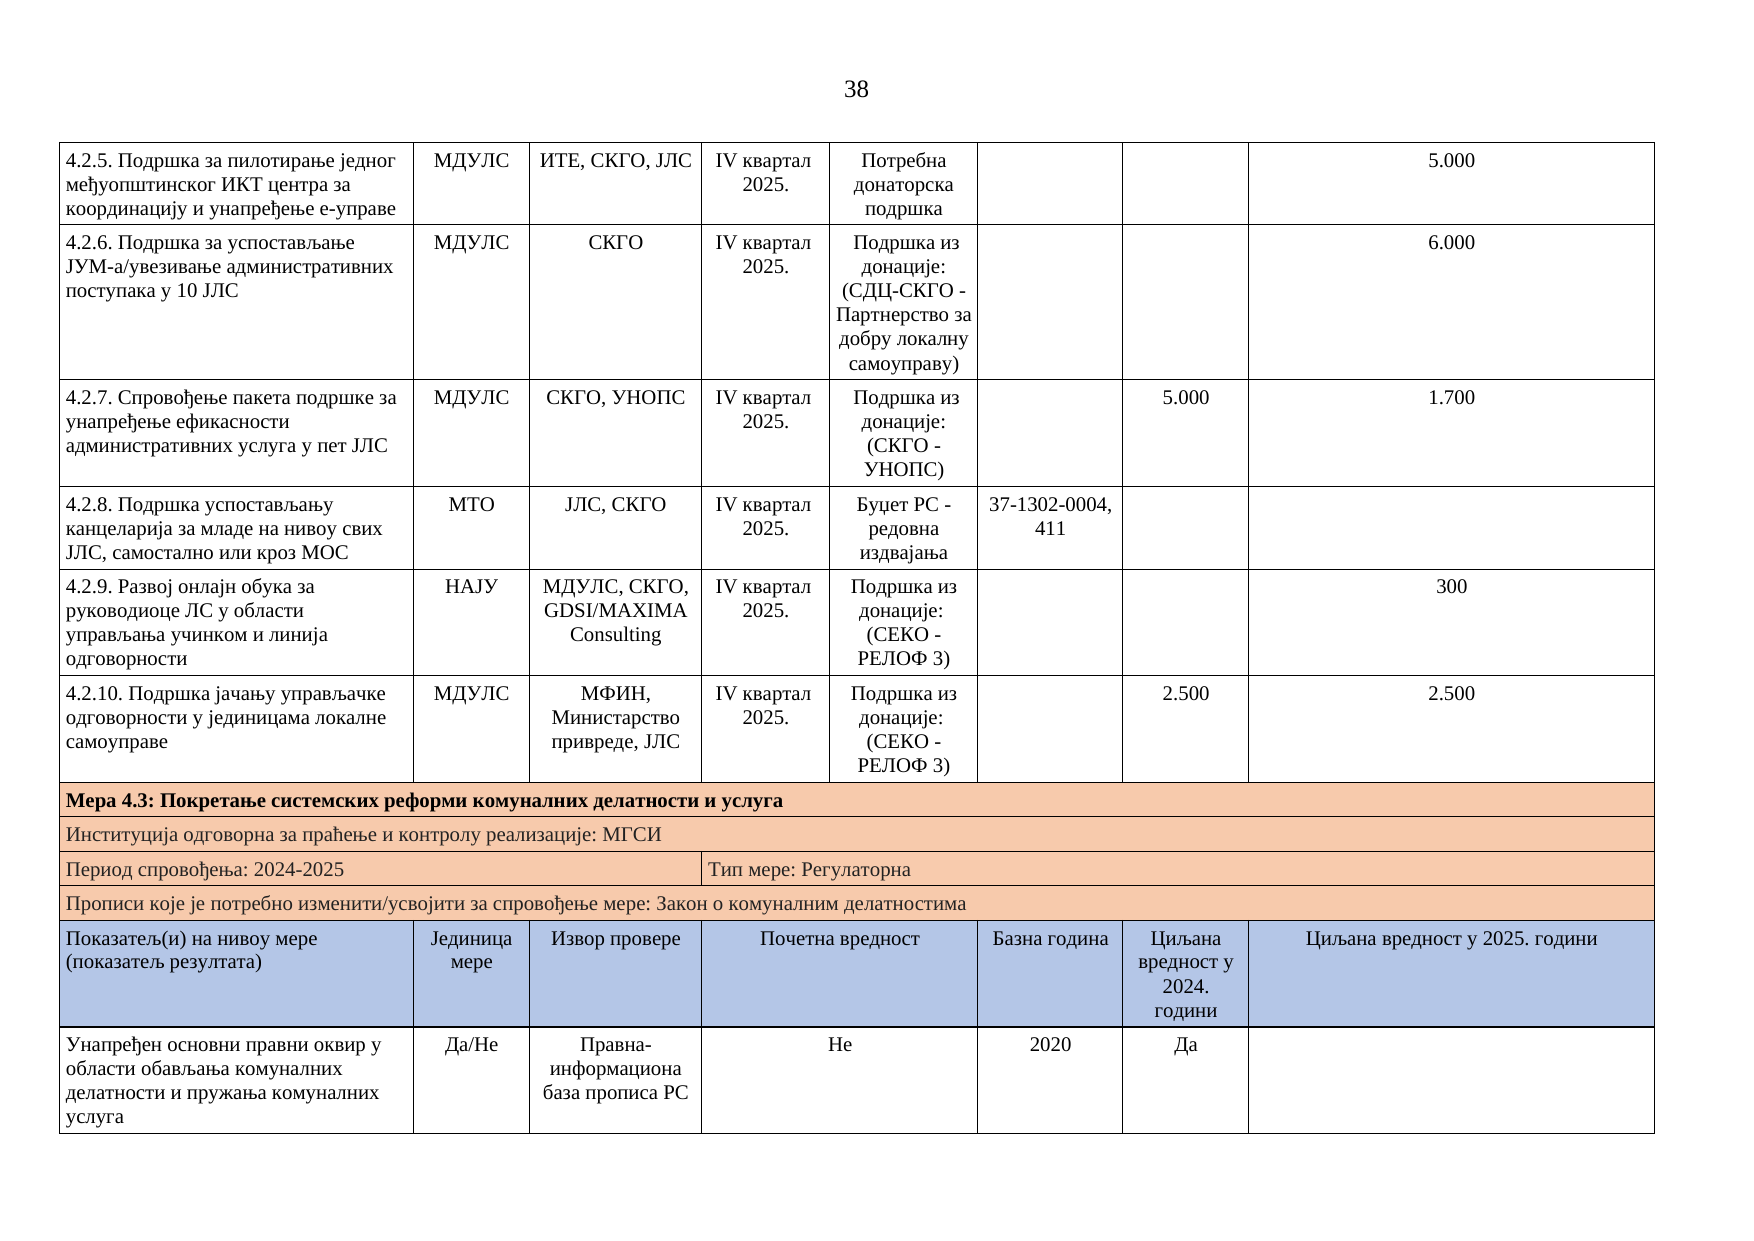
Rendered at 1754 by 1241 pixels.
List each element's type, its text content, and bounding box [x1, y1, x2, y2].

table_cell Правна-информациона база прописа РС [530, 1028, 701, 1133]
table_cell IV квартал 2025. [702, 676, 829, 782]
table_cell 4.2.5. Подршка за пилотирање једног међуопштинског ИКТ центра за координацију и унапређење е-управе [60, 143, 413, 224]
table_cell МДУЛС, СКГО, GDSI/MAXIMA Consulting [530, 570, 701, 675]
table_cell 2020 [978, 1028, 1122, 1133]
table_cell [1249, 1028, 1654, 1133]
table_cell 6.000 [1249, 225, 1654, 379]
table_cell ИТЕ, СКГО, ЈЛС [530, 143, 701, 224]
table_cell СКГО, УНОПС [530, 380, 701, 486]
table_cell [978, 380, 1122, 486]
table_cell Jединица мере [414, 921, 529, 1026]
table_cell IV квартал 2025. [702, 487, 829, 568]
table_cell 1.700 [1249, 380, 1654, 486]
table_cell Тип мере: Регулаторна [702, 852, 1654, 885]
table_cell Циљaна вредност у 2025. години [1249, 921, 1654, 1026]
table_cell 4.2.10. Подршка јачању управљачке одговорности у јединицама локалне самоуправе [60, 676, 413, 782]
table_cell МДУЛС [414, 380, 529, 486]
table_cell [978, 143, 1122, 224]
table_cell Подршка из донације: (СЕКО - РЕЛОФ 3) [830, 676, 977, 782]
table_cell Прописи које је потребно изменити/усвојити за спровођење мере: Закон о комуналним делатностима [60, 886, 1654, 920]
table_cell Да [1123, 1028, 1248, 1133]
table_cell IV квартал 2025. [702, 143, 829, 224]
table_cell СКГО [530, 225, 701, 379]
table_cell МДУЛС [414, 143, 529, 224]
table_cell Извор провере [530, 921, 701, 1026]
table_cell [830, 143, 977, 224]
table_cell 5.000 [1123, 380, 1248, 486]
table_cell [1123, 570, 1248, 675]
table_cell 4.2.7. Спровођење пакета подршке за унапређење ефикасности административних услуга у пет ЈЛС [60, 380, 413, 486]
table_cell Институција одговорна за праћење и контролу реализације: МГСИ [60, 817, 1654, 851]
table_cell [978, 676, 1122, 782]
table_cell [1123, 487, 1248, 568]
table_cell Мера 4.3: Покретање системских реформи комуналних делатности и услуга [60, 783, 1654, 816]
table_cell [1249, 487, 1654, 568]
table_cell IV квартал 2025. [702, 570, 829, 675]
table_cell Не [702, 1028, 977, 1133]
table_cell IV квартал 2025. [702, 225, 829, 379]
table_cell 2.500 [1249, 676, 1654, 782]
table_cell Показатељ(и) на нивоу мере (показатељ резултата) [60, 921, 413, 1026]
table_cell НАЈУ [414, 570, 529, 675]
table_cell 300 [1249, 570, 1654, 675]
table_cell МФИН, Министарство привреде, ЈЛС [530, 676, 701, 782]
table_cell 2.500 [1123, 676, 1248, 782]
table_cell [1123, 225, 1248, 379]
table_cell Почетна вредност [702, 921, 977, 1026]
table_cell [1123, 143, 1248, 224]
table_cell ЈЛС, СКГО [530, 487, 701, 568]
table_cell Подршка из донације: (СКГО - УНОПС) [830, 380, 977, 486]
table_cell [978, 225, 1122, 379]
table_cell Период спровођења: 2024-2025 [60, 852, 701, 885]
table_cell Подршка из донације: (СДЦ-СКГО - Партнерство за добру локалну самоуправу) [830, 225, 977, 379]
table_cell МТО [414, 487, 529, 568]
table_cell 5.000 [1249, 143, 1654, 224]
table_cell [978, 570, 1122, 675]
table_cell Подршка из донације: (СЕКО - РЕЛОФ 3) [830, 570, 977, 675]
table_cell 37-1302-0004, 411 [978, 487, 1122, 568]
table_cell IV квартал 2025. [702, 380, 829, 486]
table_cell Циљaна вредност у 2024. години [1123, 921, 1248, 1026]
table_cell Буџет РС - редовна издвајања [830, 487, 977, 568]
table_cell Базна година [978, 921, 1122, 1026]
table_cell 4.2.9. Развој онлајн обука за руководиоце ЛС у области управљања учинком и линија одговорности [60, 570, 413, 675]
table_cell МДУЛС [414, 225, 529, 379]
table_cell 4.2.6. Подршка за успостављање ЈУМ-а/увезивање административних поступака у 10 ЈЛС [60, 225, 413, 379]
table_cell Да/Не [414, 1028, 529, 1133]
table_cell 4.2.8. Подршка успостављању канцеларија за младе на нивоу свих ЈЛС, самостално или кроз МОС [60, 487, 413, 568]
table_cell МДУЛС [414, 676, 529, 782]
table_cell Унапређен основни правни оквир у области обављања комуналних делатности и пружања комуналних услуга [60, 1028, 413, 1133]
